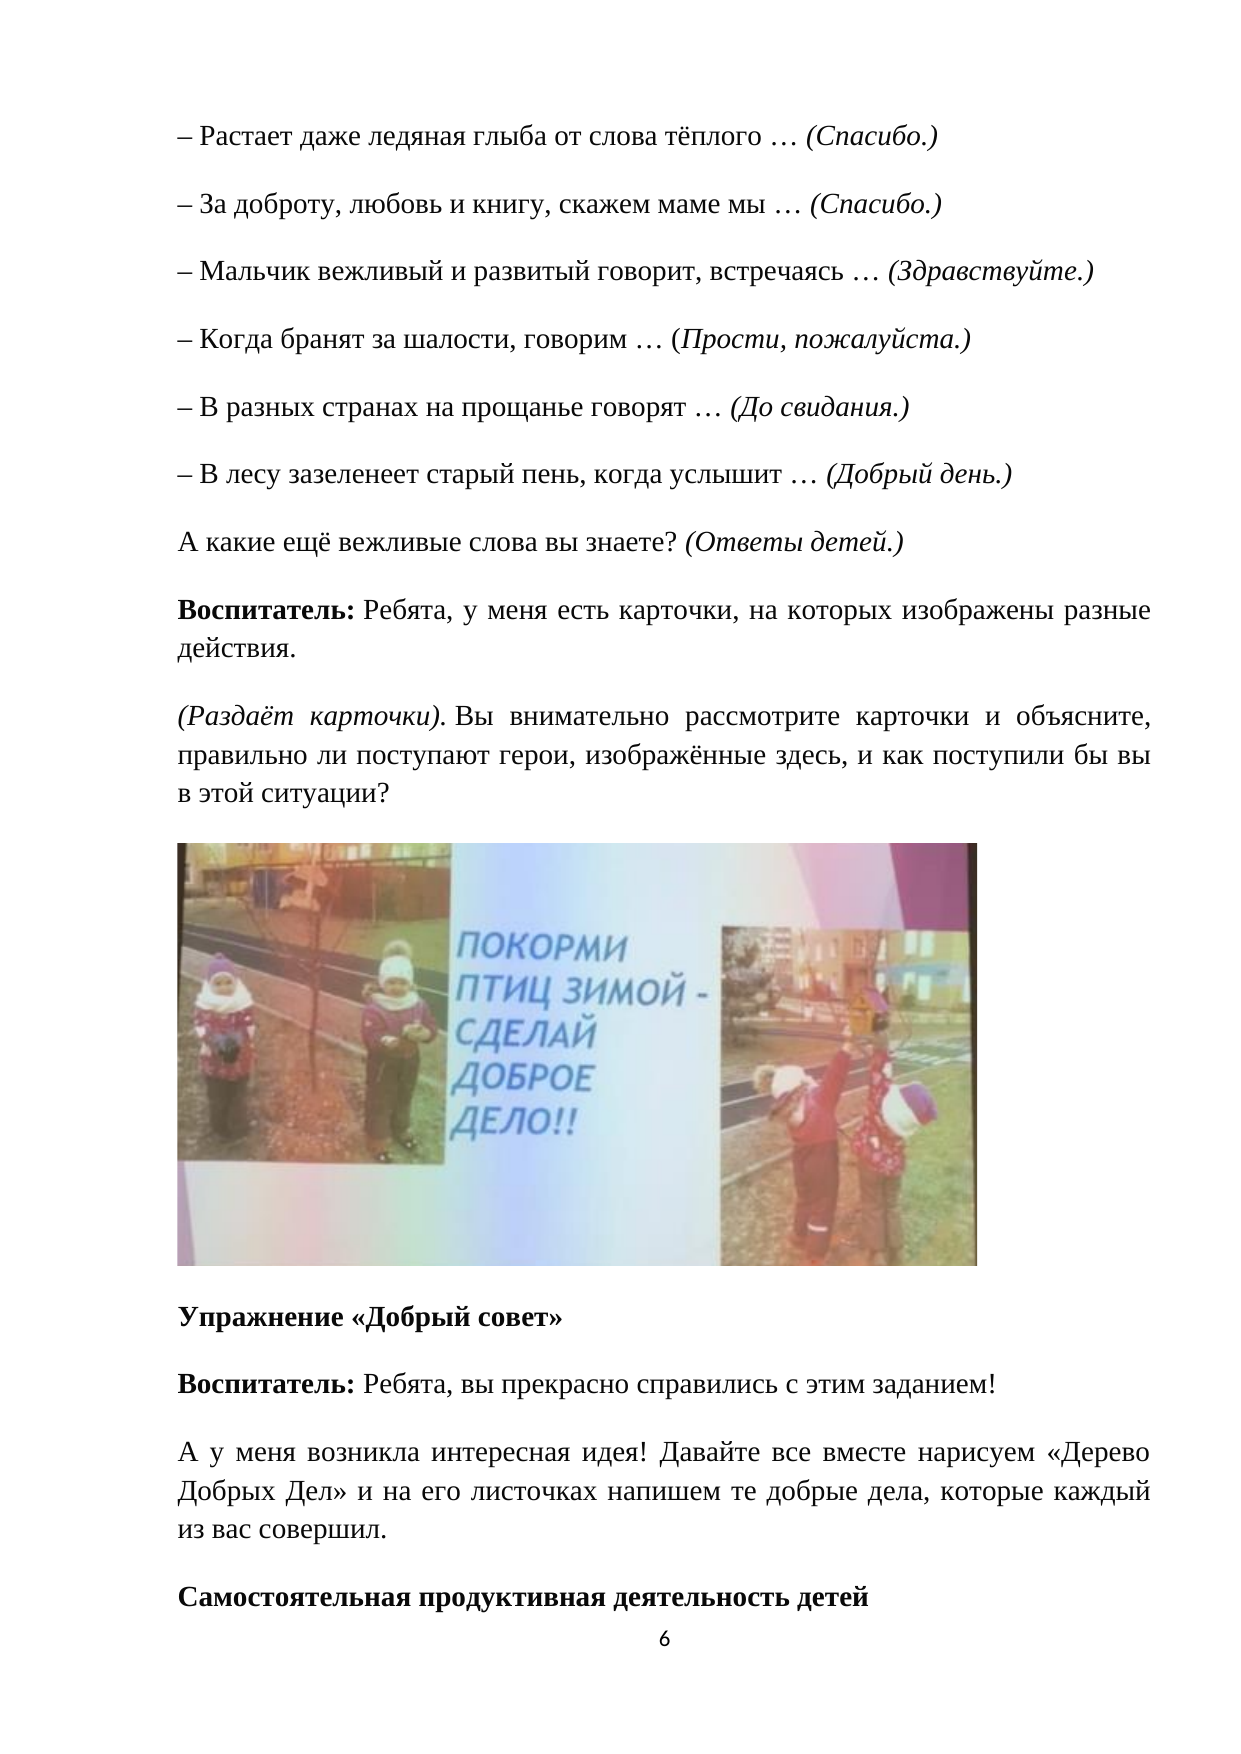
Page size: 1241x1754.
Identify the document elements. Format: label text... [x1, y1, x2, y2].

text – Когда бранят за шалости, говорим … (Прости, пожалуйста.) [177, 321, 1152, 355]
text – В разных странах на прощанье говорят … (До свидания.) [177, 389, 1152, 422]
picture [177, 843, 978, 1266]
text Воспитатель: Ребята, вы прекрасно справились с этим заданием! [177, 1367, 1152, 1400]
text Упражнение «Добрый совет» [177, 1299, 1152, 1332]
text (Раздаёт карточки). Вы внимательно рассмотрите карточки и объясните, правильно ли поступают герои, изображённые здесь, и как поступили бы вы в этой ситуации? [177, 698, 1152, 809]
text – За доброту, любовь и книгу, скажем маме мы … (Спасибо.) [177, 186, 1152, 219]
text – В лесу зазеленеет старый пень, когда услышит … (Добрый день.) [177, 457, 1152, 490]
text Самостоятельная продуктивная деятельность детей [177, 1579, 1152, 1613]
text А какие ещё вежливые слова вы знаете? (Ответы детей.) [177, 524, 1152, 558]
text А у меня возникла интересная идея! Давайте все вместе нарисуем «Дерево Добрых Дел» и на его листочках напишем те добрые дела, которые каждый из вас совершил. [177, 1434, 1152, 1545]
text – Мальчик вежливый и развитый говорит, встречаясь … (Здравствуйте.) [177, 253, 1152, 287]
text Воспитатель: Ребята, у меня есть карточки, на которых изображены разные действия. [177, 592, 1152, 664]
text – Растает даже ледяная глыба от слова тёплого … (Спасибо.) [177, 118, 1152, 152]
